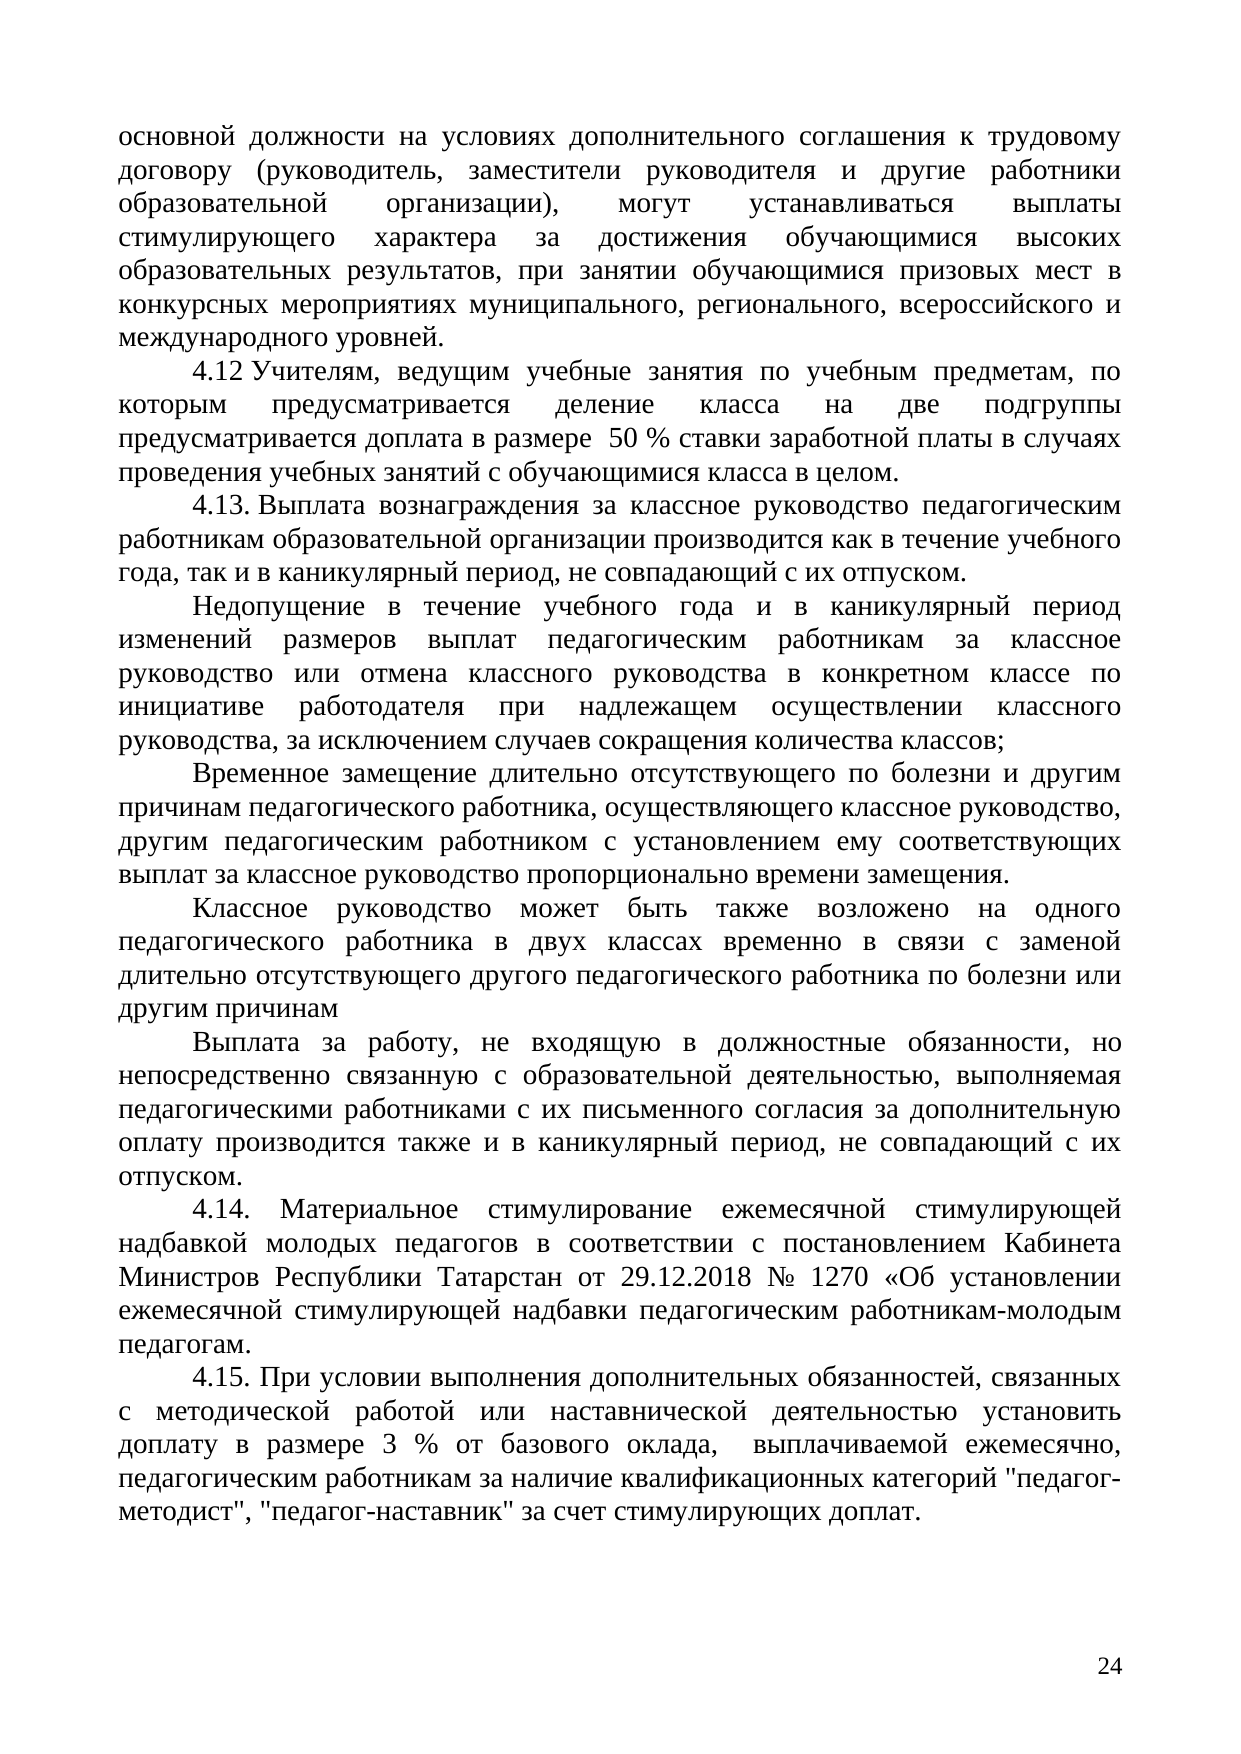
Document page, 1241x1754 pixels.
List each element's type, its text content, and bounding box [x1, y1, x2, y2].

list 4.14. Материальное стимулирование ежемесячной стимулирующей надбавкой молодых педагогов в соответствии с постановлением Кабинета Министров Республики Татарстан от 29.12.2018 № 1270 «Об установлении ежемесячной стимулирующей надбавки педагогическим работникам-молодым педагогам. [118, 1192, 1122, 1359]
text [118, 118, 1122, 353]
list Временное замещение длительно отсутствующего по болезни и другим причинам педагогического работника, осуществляющего классное руководство, другим педагогическим работником с установлением ему соответствующих выплат за классное руководство пропорционально времени замещения. [118, 756, 1122, 890]
list Недопущение в течение учебного года и в каникулярный период изменений размеров выплат педагогическим работникам за классное руководство или отмена классного руководства в конкретном классе по инициативе работодателя при надлежащем осуществлении классного руководства, за исключением случаев сокращения количества классов; [118, 588, 1122, 756]
list Классное руководство может быть также возложено на одного педагогического работника в двух классах временно в связи с заменой длительно отсутствующего другого педагогического работника по болезни или другим причинам [118, 890, 1122, 1024]
list 4.12 Учителям, ведущим учебные занятия по учебным предметам, по которым предусматривается деление класса на две подгруппы предусматривается доплата в размере 50 % ставки заработной платы в случаях проведения учебных занятий с обучающимися класса в целом. [118, 353, 1122, 487]
list Выплата за работу, не входящую в должностные обязанности, но непосредственно связанную с образовательной деятельностью, выполняемая педагогическими работниками с их письменного согласия за дополнительную оплату производится также и в каникулярный период, не совпадающий с их отпуском. [118, 1024, 1122, 1192]
list 4.13. Выплата вознаграждения за классное руководство педагогическим работникам образовательной организации производится как в течение учебного года, так и в каникулярный период, не совпадающий с их отпуском. [118, 487, 1122, 588]
list 4.15. При условии выполнения дополнительных обязанностей, связанных с методической работой или наставнической деятельностью установить доплату в размере 3 % от базового оклада, выплачиваемой ежемесячно, педагогическим работникам за наличие квалификационных категорий "педагог-методист", "педагог-наставник" за счет стимулирующих доплат. [118, 1359, 1122, 1527]
